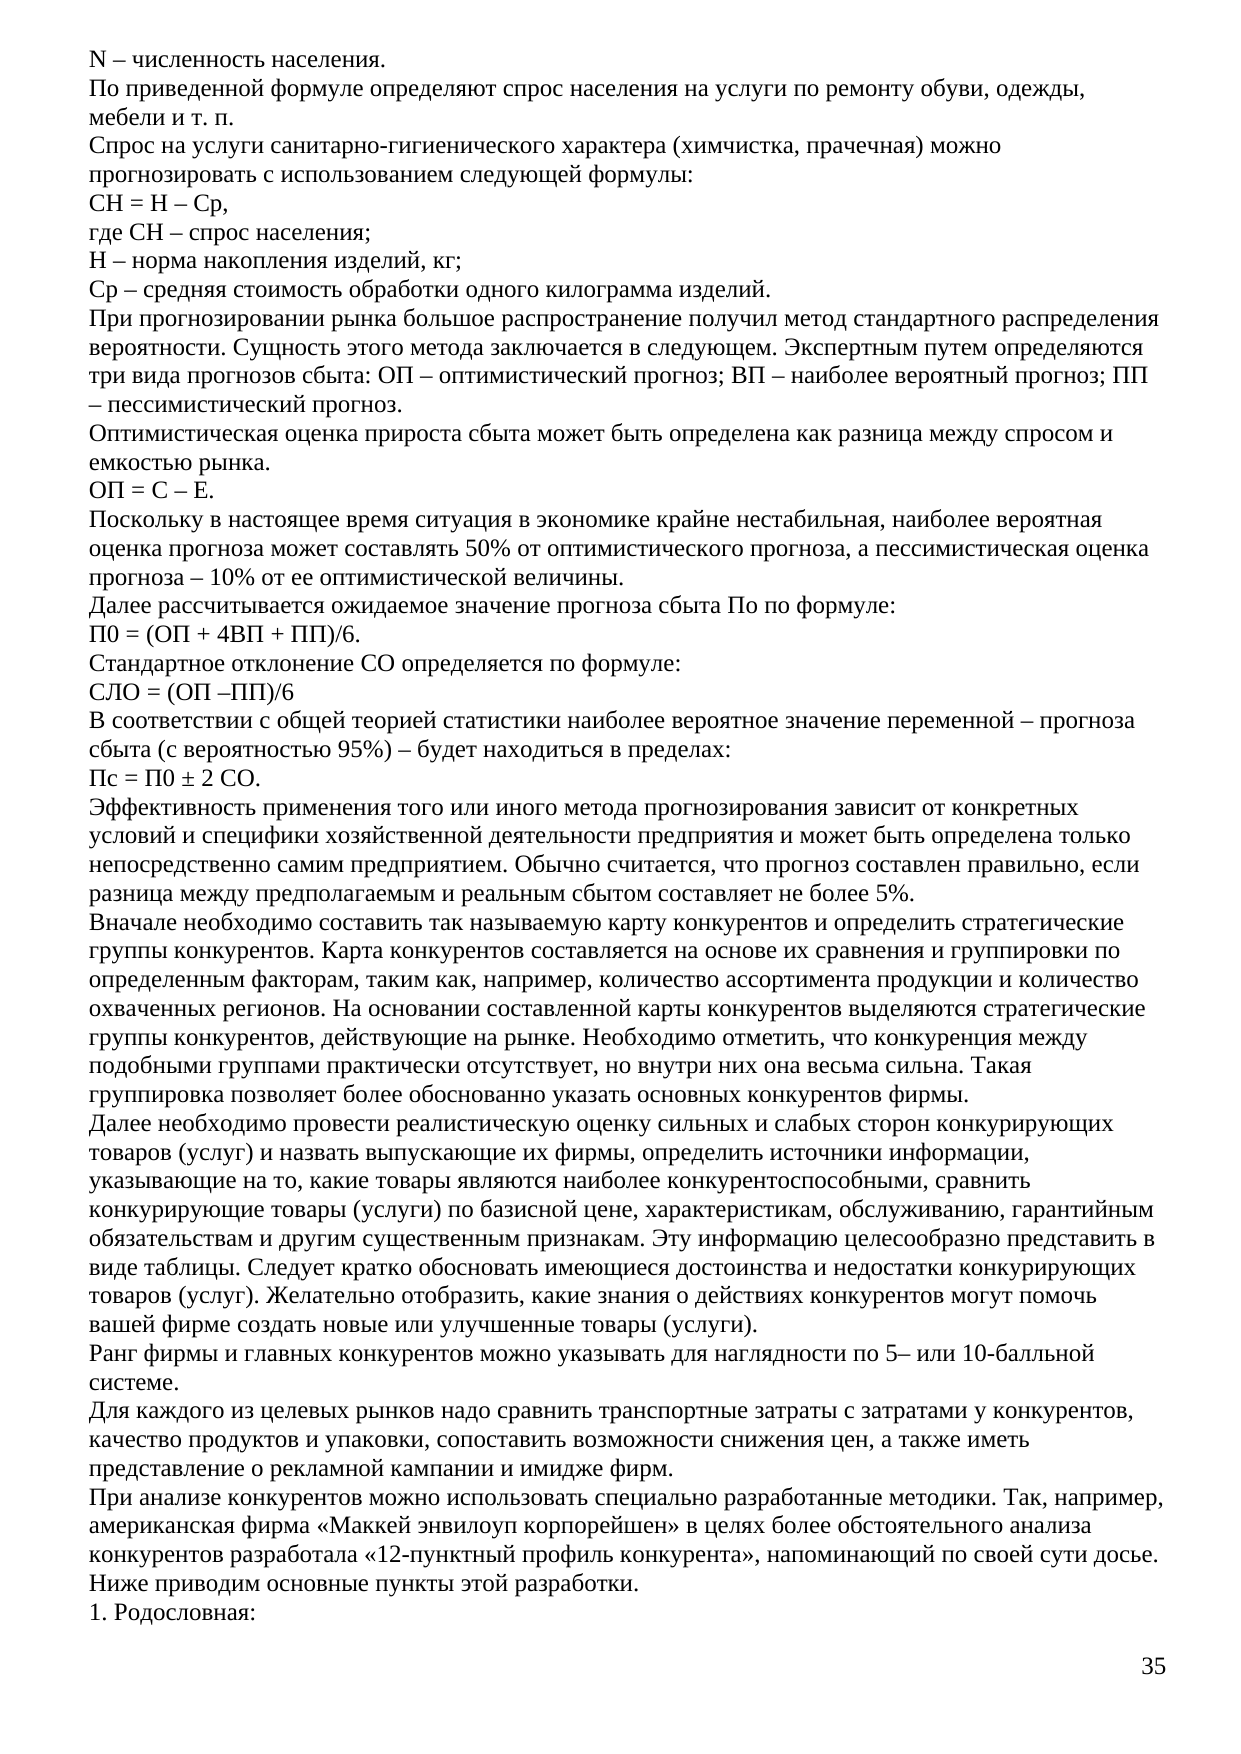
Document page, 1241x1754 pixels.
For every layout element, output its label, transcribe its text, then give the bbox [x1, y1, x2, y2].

text Поскольку в настоящее время ситуация в экономике крайне нестабильная, наиболее вероятная оценка прогноза может составлять 50% от оптимистического прогноза, а пессимистическая оценка прогноза – 10% от ее оптимистической величины. [89, 504, 1166, 591]
text Ср – средняя стоимость обработки одного килограмма изделий. [89, 274, 1166, 303]
text СЛО = (ОП –ПП)/6 [89, 677, 1166, 706]
text При анализе конкурентов можно использовать специально разработанные методики. Так, например, американская фирма «Маккей энвилоуп корпорейшен» в целях более обстоятельного анализа конкурентов разработала «12-пунктный профиль конкурента», напоминающий по своей сути досье. Ниже приводим основные пункты этой разработки. [89, 1482, 1166, 1597]
text СН = Н – Ср, [89, 188, 1166, 217]
text где СН – спрос населения; [89, 217, 1166, 246]
text В соответствии с общей теорией статистики наиболее вероятное значение переменной – прогноза сбыта (с вероятностью 95%) – будет находиться в пределах: [89, 706, 1166, 763]
text Вначале необходимо составить так называемую карту конкурентов и определить стратегические группы конкурентов. Карта конкурентов составляется на основе их сравнения и группировки по определенным факторам, таким как, например, количество ассортимента продукции и количество охваченных регионов. На основании составленной карты конкурентов выделяются стратегические группы конкурентов, действующие на рынке. Необходимо отметить, что конкуренция между подобными группами практически отсутствует, но внутри них она весьма сильна. Такая группировка позволяет более обоснованно указать основных конкурентов фирмы. [89, 907, 1166, 1108]
text Эффективность применения того или иного метода прогнозирования зависит от конкретных условий и специфики хозяйственной деятельности предприятия и может быть определена только непосредственно самим предприятием. Обычно считается, что прогноз составлен правильно, если разница между предполагаемым и реальным сбытом составляет не более 5%. [89, 792, 1166, 907]
text Спрос на услуги санитарно-гигиенического характера (химчистка, прачечная) можно прогнозировать с использованием следующей формулы: [89, 131, 1166, 188]
text Далее необходимо провести реалистическую оценку сильных и слабых сторон конкурирующих товаров (услуг) и назвать выпускающие их фирмы, определить источники информации, указывающие на то, какие товары являются наиболее конкурентоспособными, сравнить конкурирующие товары (услуги) по базисной цене, характеристикам, обслуживанию, гарантийным обязательствам и другим существенным признакам. Эту информацию целесообразно представить в виде таблицы. Следует кратко обосновать имеющиеся достоинства и недостатки конкурирующих товаров (услуг). Желательно отобразить, какие знания о действиях конкурентов могут помочь вашей фирме создать новые или улучшенные товары (услуги). [89, 1108, 1166, 1338]
text П0 = (ОП + 4ВП + ПП)/6. [89, 619, 1166, 648]
text Ранг фирмы и главных конкурентов можно указывать для наглядности по 5– или 10-балльной системе. [89, 1338, 1166, 1396]
text Далее рассчитывается ожидаемое значение прогноза сбыта По по формуле: [89, 591, 1166, 619]
text Пс = П0 ± 2 СО. [89, 763, 1166, 792]
text 1. Родословная: [89, 1597, 1166, 1626]
text Н – норма накопления изделий, кг; [89, 246, 1166, 274]
text Для каждого из целевых рынков надо сравнить транспортные затраты с затратами у конкурентов, качество продуктов и упаковки, сопоставить возможности снижения цен, а также иметь представление о рекламной кампании и имидже фирм. [89, 1396, 1166, 1482]
text При прогнозировании рынка большое распространение получил метод стандартного распределения вероятности. Сущность этого метода заключается в следующем. Экспертным путем определяются три вида прогнозов сбыта: ОП – оптимистический прогноз; ВП – наиболее вероятный прогноз; ПП – пессимистический прогноз. [89, 303, 1166, 418]
text По приведенной формуле определяют спрос населения на услуги по ремонту обуви, одежды, мебели и т. п. [89, 73, 1166, 131]
text N – численность населения. [89, 44, 1166, 73]
text Стандартное отклонение СО определяется по формуле: [89, 648, 1166, 677]
text Оптимистическая оценка прироста сбыта может быть определена как разница между спросом и емкостью рынка. [89, 418, 1166, 476]
text ОП = С – Е. [89, 476, 1166, 504]
